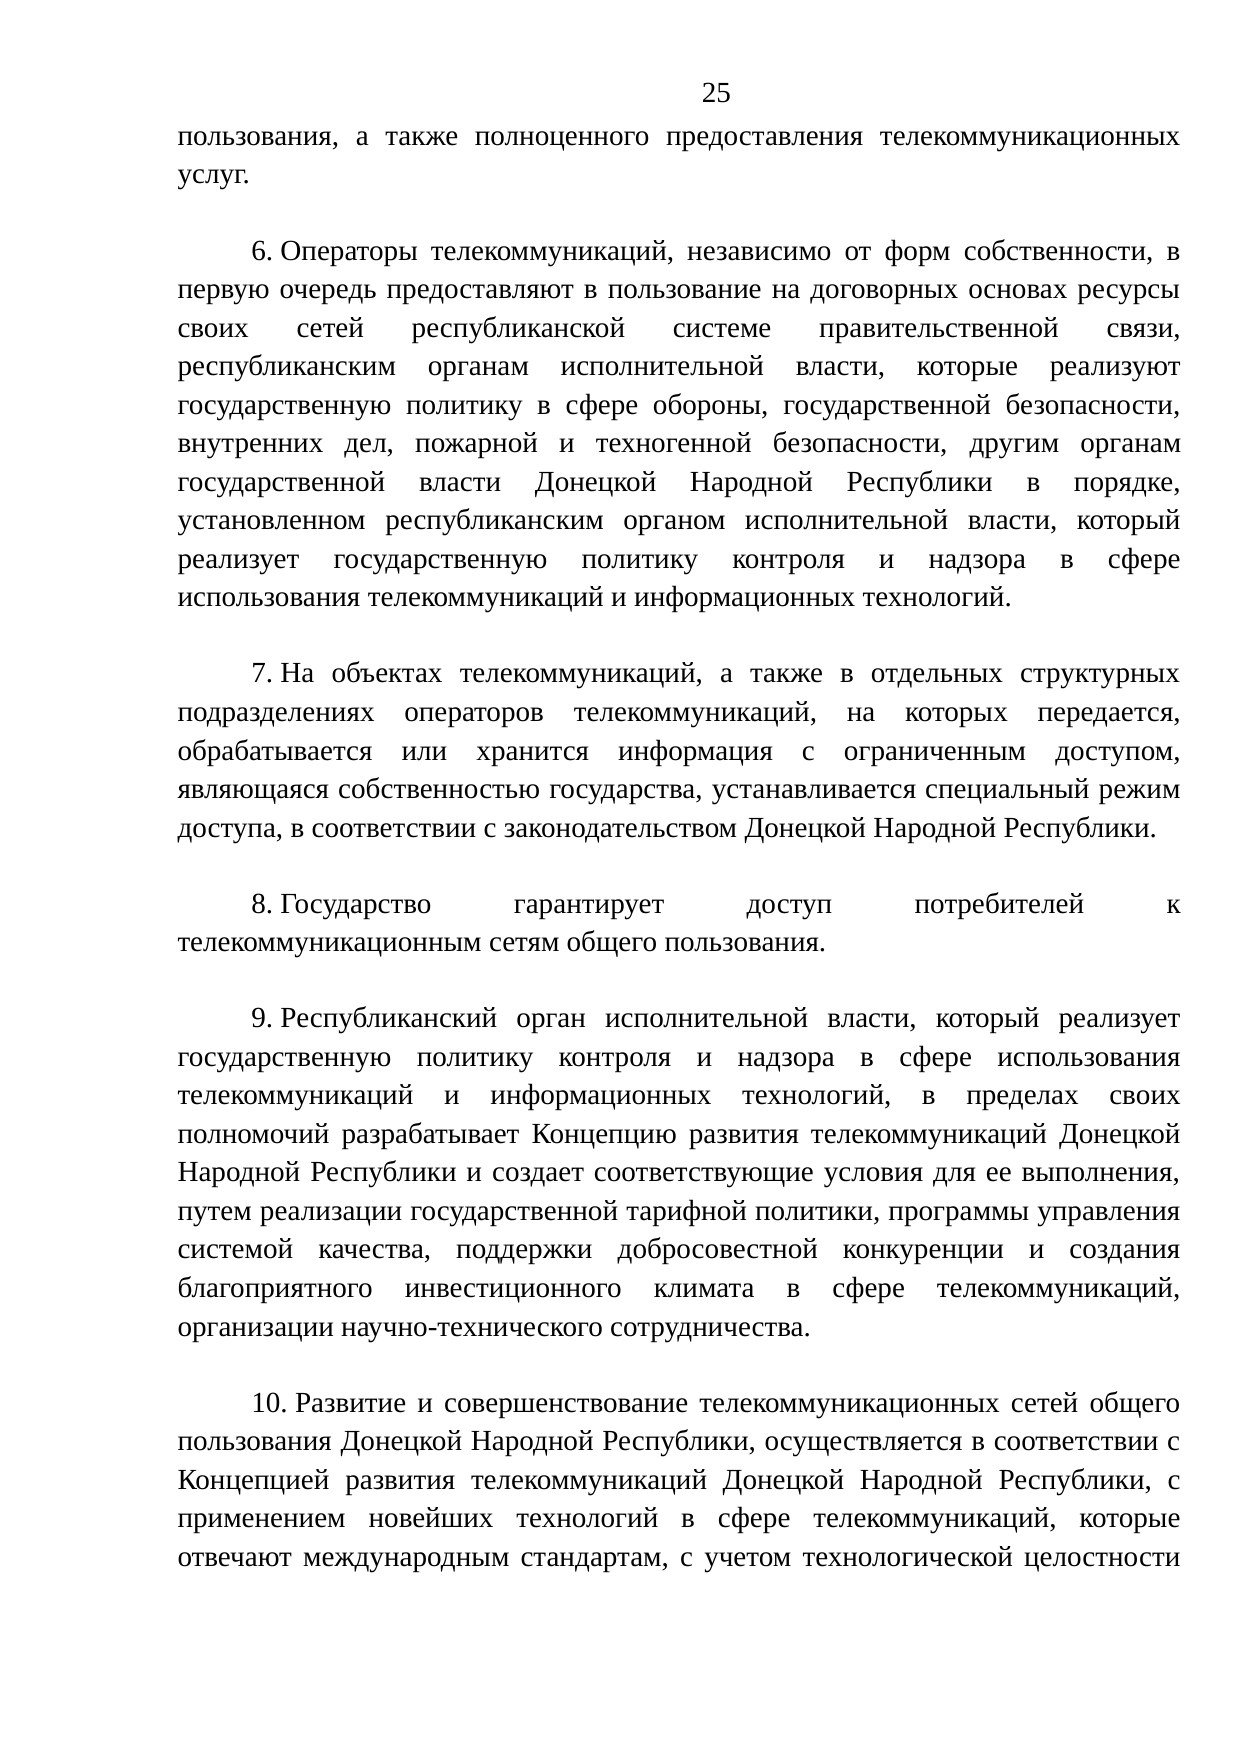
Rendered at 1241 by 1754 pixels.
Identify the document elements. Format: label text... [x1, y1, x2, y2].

text 9. Республиканский орган исполнительной власти, который реализует государственную политику контроля и надзора в сфере использования телекоммуникаций и информационных технологий, в пределах своих полномочий разрабатывает Концепцию развития телекоммуникаций Донецкой Народной Республики и создает соответствующие условия для ее выполнения, путем реализации государственной тарифной политики, программы управления системой качества, поддержки добросовестной конкуренции и создания благоприятного инвестиционного климата в сфере телекоммуникаций, организации научно-технического сотрудничества. [177, 1000, 1181, 1342]
text 8. Государство гарантирует доступ потребителей к телекоммуникационным сетям общего пользования. [177, 886, 1181, 958]
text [177, 118, 1181, 190]
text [177, 1385, 1181, 1572]
text 7. На объектах телекоммуникаций, а также в отдельных структурных подразделениях операторов телекоммуникаций, на которых передается, обрабатывается или хранится информация с ограниченным доступом, являющаяся собственностью государства, устанавливается специальный режим доступа, в соответствии с законодательством Донецкой Народной Республики. [177, 656, 1181, 843]
text 6. Операторы телекоммуникаций, независимо от форм собственности, в первую очередь предоставляют в пользование на договорных основах ресурсы своих сетей республиканской системе правительственной связи, республиканским органам исполнительной власти, которые реализуют государственную политику в сфере обороны, государственной безопасности, внутренних дел, пожарной и техногенной безопасности, другим органам государственной власти Донецкой Народной Республики в порядке, установленном республиканским органом исполнительной власти, который реализует государственную политику контроля и надзора в сфере использования телекоммуникаций и информационных технологий. [177, 233, 1181, 613]
